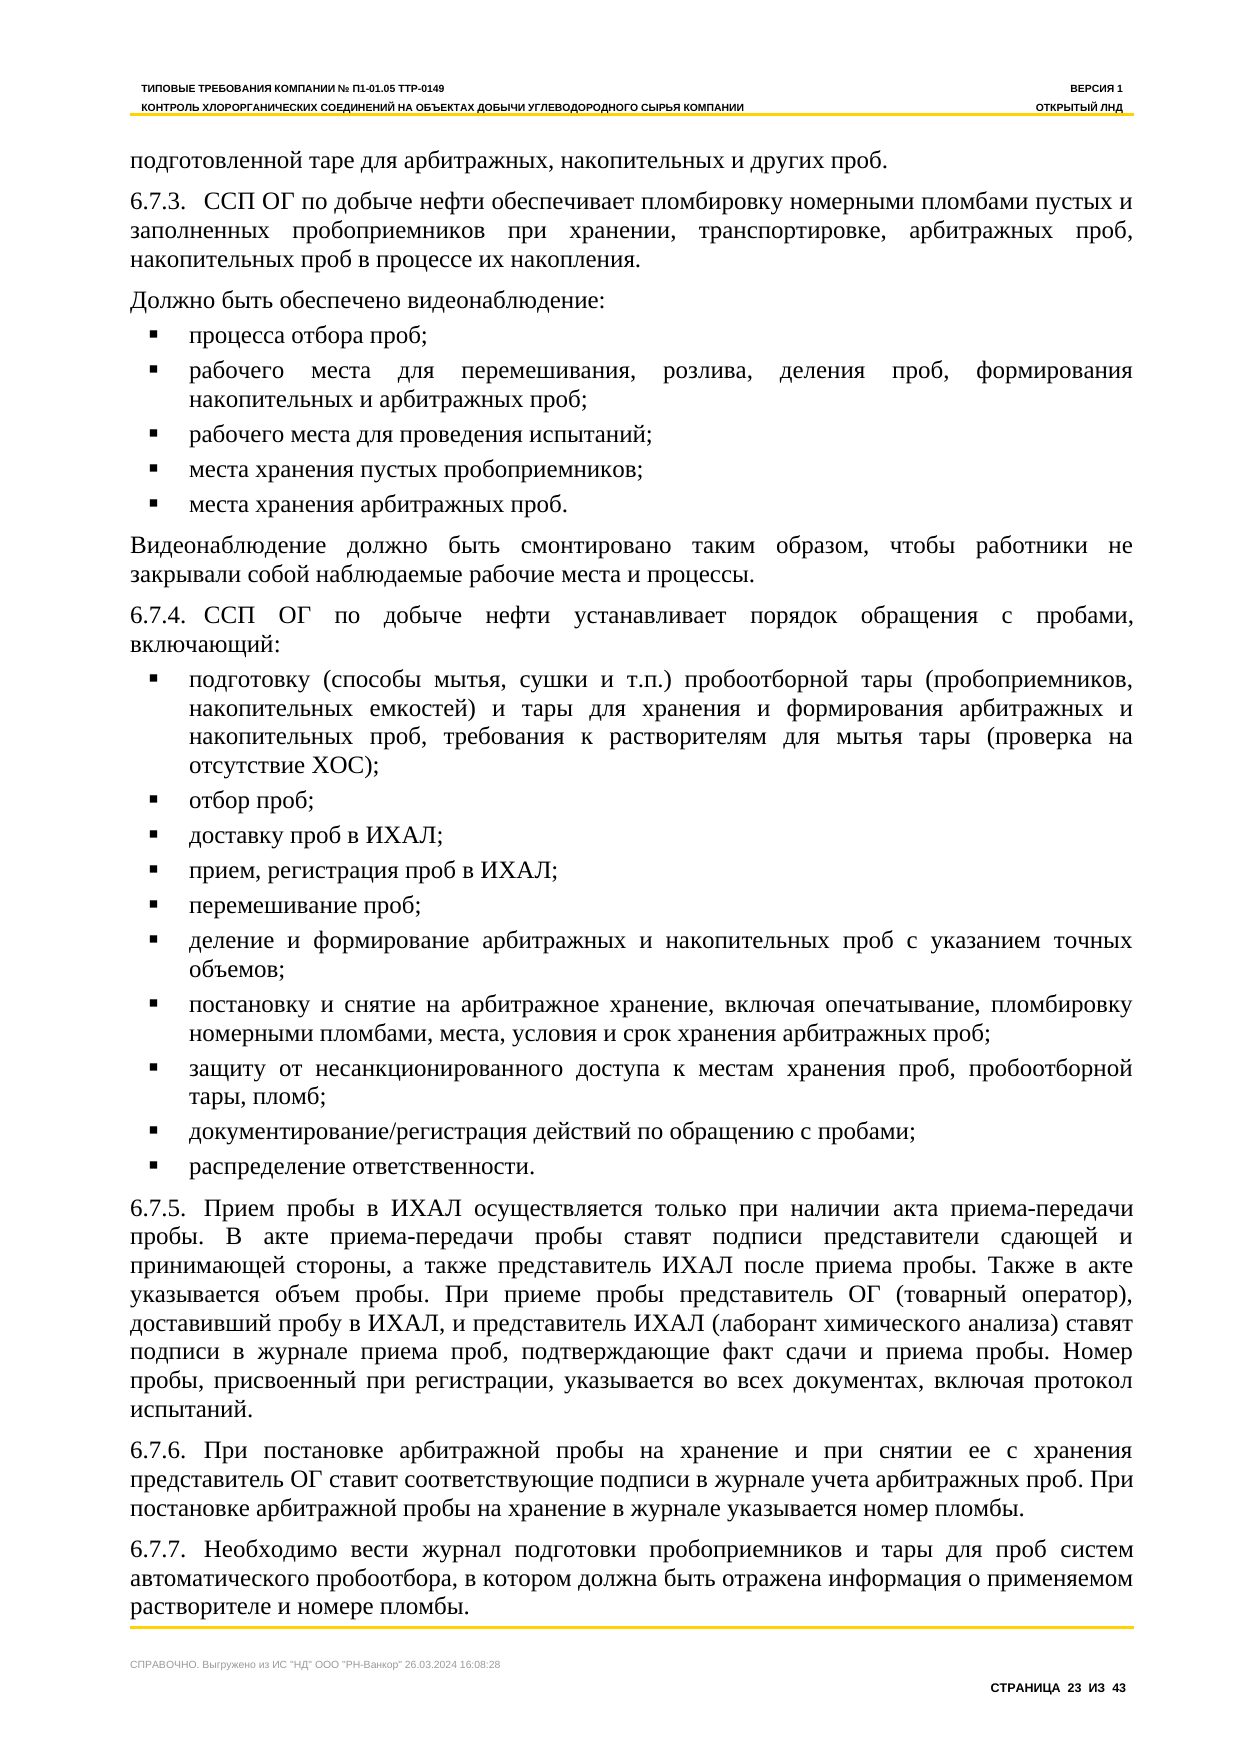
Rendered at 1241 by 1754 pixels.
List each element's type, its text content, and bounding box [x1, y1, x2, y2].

text Должно быть обеспечено видеонаблюдение: [130, 285, 1134, 314]
list места хранения пустых пробоприемников; [148, 454, 1134, 483]
list перемешивание проб; [148, 890, 1134, 919]
text Видеонаблюдение должно быть смонтировано таким образом, чтобы работники не закрывали собой наблюдаемые рабочие места и процессы. [130, 530, 1134, 588]
list отбор проб; [148, 785, 1134, 814]
list подготовку (способы мытья, сушки и т.п.) пробоотборной тары (пробоприемников, накопительных емкостей) и тары для хранения и формирования арбитражных и накопительных проб, требования к растворителям для мытья тары (проверка на отсутствие ХОС); [148, 664, 1134, 779]
list Прием пробы в ИХАЛ осуществляется только при наличии акта приема-передачи пробы. В акте приема-передачи пробы ставят подписи представители сдающей и принимающей стороны, а также представитель ИХАЛ после приема пробы. Также в акте указывается объем пробы. При приеме пробы представитель ОГ (товарный оператор), доставивший пробу в ИХАЛ, и представитель ИХАЛ (лаборант химического анализа) ставят подписи в журнале приема проб, подтверждающие факт сдачи и приема пробы. Номер пробы, присвоенный при регистрации, указывается во всех документах, включая протокол испытаний. [130, 1193, 1134, 1423]
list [130, 145, 1134, 174]
list ССП ОГ по добыче нефти обеспечивает пломбировку номерными пломбами пустых и заполненных пробоприемников при хранении, транспортировке, арбитражных проб, накопительных проб в процессе их накопления. [130, 186, 1134, 273]
list прием, регистрация проб в ИХАЛ; [148, 855, 1134, 884]
list доставку проб в ИХАЛ; [148, 820, 1134, 849]
list постановку и снятие на арбитражное хранение, включая опечатывание, пломбировку номерными пломбами, места, условия и срок хранения арбитражных проб; [148, 989, 1134, 1046]
list документирование/регистрация действий по обращению с пробами; [148, 1116, 1134, 1145]
list места хранения арбитражных проб. [148, 489, 1134, 518]
list ССП ОГ по добыче нефти устанавливает порядок обращения с пробами, включающий: [130, 600, 1134, 658]
list рабочего места для проведения испытаний; [148, 419, 1134, 448]
list деление и формирование арбитражных и накопительных проб с указанием точных объемов; [148, 925, 1134, 983]
list процесса отбора проб; [148, 320, 1134, 349]
list Необходимо вести журнал подготовки пробоприемников и тары для проб систем автоматического пробоотбора, в котором должна быть отражена информация о применяемом растворителе и номере пломбы. [130, 1534, 1134, 1620]
list распределение ответственности. [148, 1151, 1134, 1180]
list рабочего места для перемешивания, розлива, деления проб, формирования накопительных и арбитражных проб; [148, 355, 1134, 413]
list защиту от несанкционированного доступа к местам хранения проб, пробоотборной тары, пломб; [148, 1053, 1134, 1110]
list При постановке арбитражной пробы на хранение и при снятии ее с хранения представитель ОГ ставит соответствующие подписи в журнале учета арбитражных проб. При постановке арбитражной пробы на хранение в журнале указывается номер пломбы. [130, 1435, 1134, 1521]
